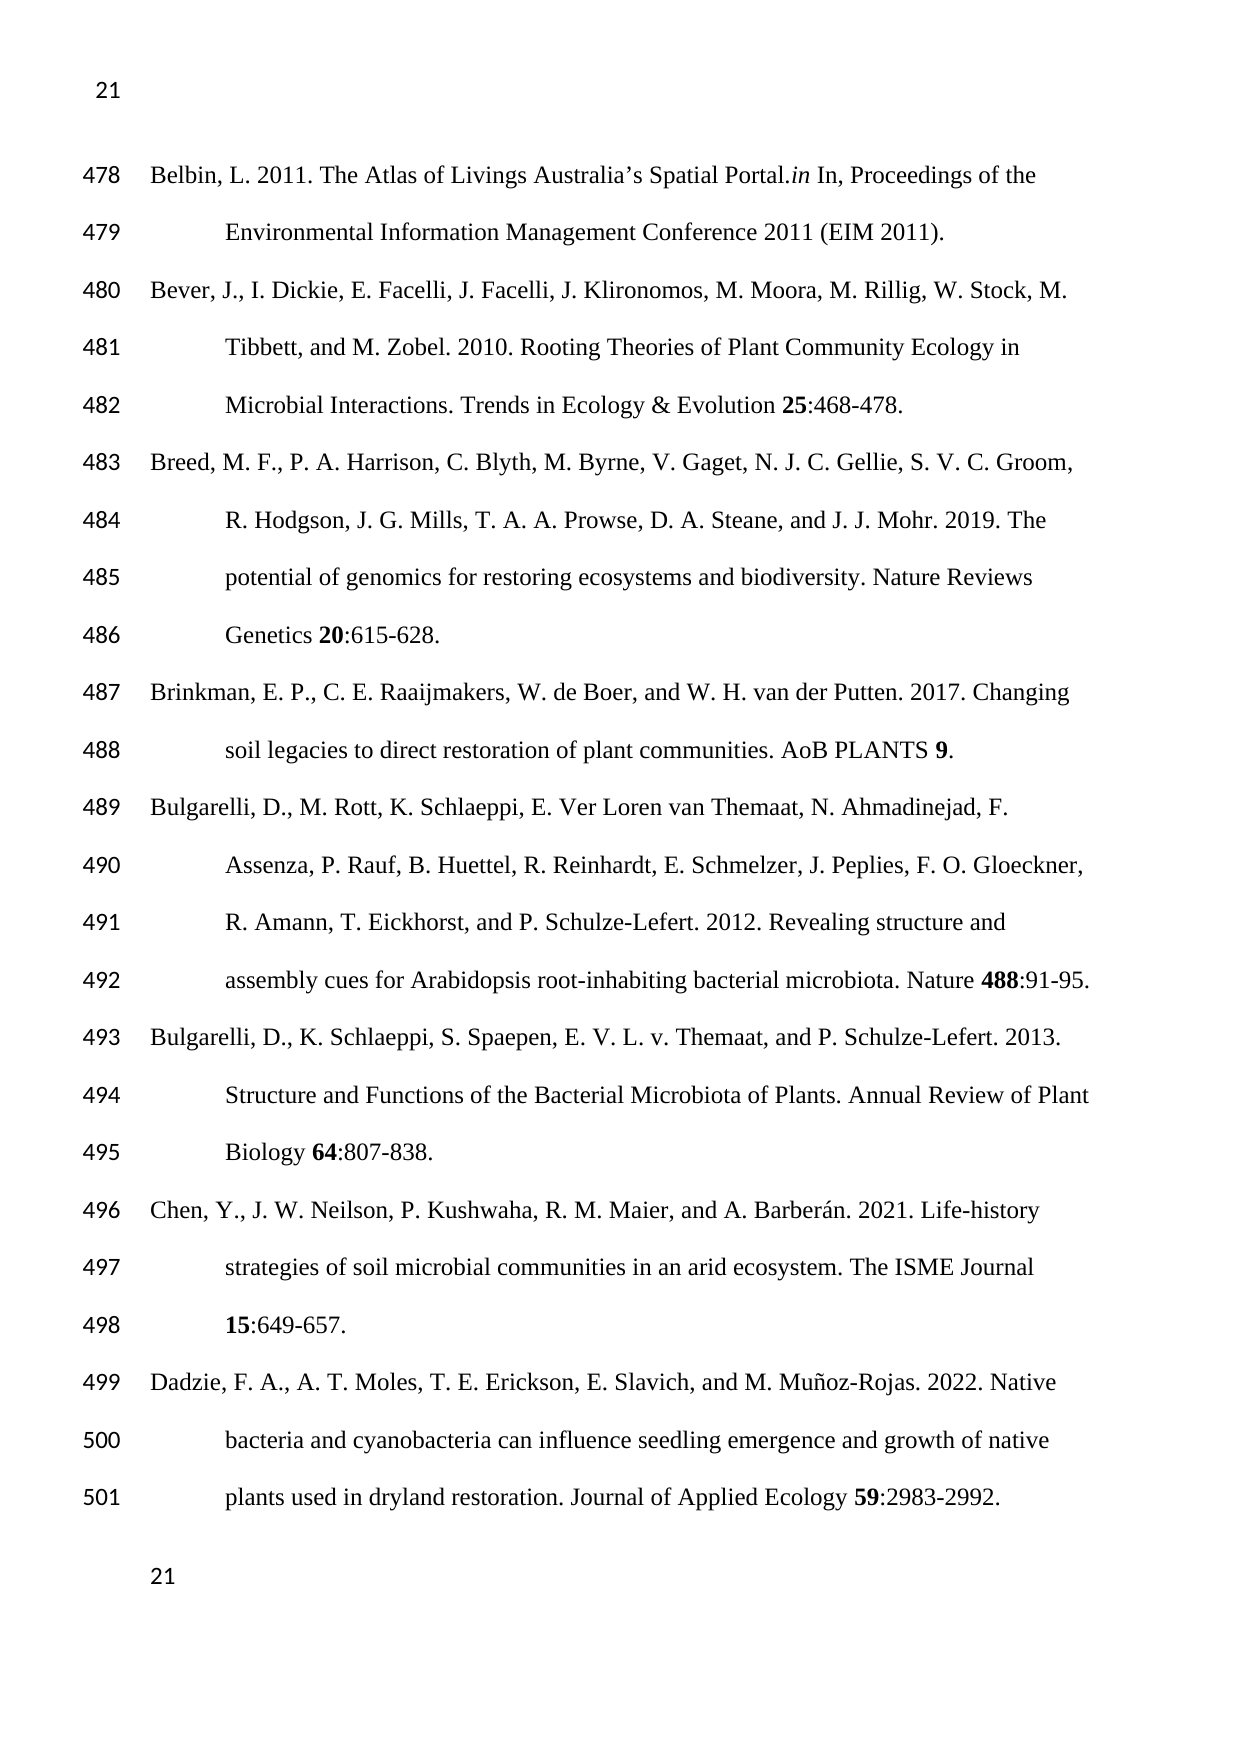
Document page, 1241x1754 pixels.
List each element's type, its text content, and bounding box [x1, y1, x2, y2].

text Brinkman, E. P., C. E. Raaijmakers, W. de Boer, and W. H. van der Putten. 2017. Changing soil legacies to direct restoration of plant communities. AoB PLANTS 9. [150, 677, 1090, 764]
text Bulgarelli, D., M. Rott, K. Schlaeppi, E. Ver Loren van Themaat, N. Ahmadinejad, F. Assenza, P. Rauf, B. Huettel, R. Reinhardt, E. Schmelzer, J. Peplies, F. O. Gloeckner, R. Amann, T. Eickhorst, and P. Schulze-Lefert. 2012. Revealing structure and assembly cues for Arabidopsis root-inhabiting bacterial microbiota. Nature 488:91-95. [150, 792, 1090, 994]
text Breed, M. F., P. A. Harrison, C. Blyth, M. Byrne, V. Gaget, N. J. C. Gellie, S. V. C. Groom, R. Hodgson, J. G. Mills, T. A. A. Prowse, D. A. Steane, and J. J. Mohr. 2019. The potential of genomics for restoring ecosystems and biodiversity. Nature Reviews Genetics 20:615-628. [150, 447, 1090, 649]
text Chen, Y., J. W. Neilson, P. Kushwaha, R. M. Maier, and A. Barberán. 2021. Life-history strategies of soil microbial communities in an arid ecosystem. The ISME Journal 15:649-657. [150, 1195, 1090, 1339]
text Dadzie, F. A., A. T. Moles, T. E. Erickson, E. Slavich, and M. Muñoz-Rojas. 2022. Native bacteria and cyanobacteria can influence seedling emergence and growth of native plants used in dryland restoration. Journal of Applied Ecology 59:2983-2992. [150, 1367, 1090, 1511]
text Belbin, L. 2011. The Atlas of Livings Australia’s Spatial Portal.in In, Proceedings of the Environmental Information Management Conference 2011 (EIM 2011). [150, 160, 1090, 246]
text Bulgarelli, D., K. Schlaeppi, S. Spaepen, E. V. L. v. Themaat, and P. Schulze-Lefert. 2013. Structure and Functions of the Bacterial Microbiota of Plants. Annual Review of Plant Biology 64:807-838. [150, 1022, 1090, 1166]
text Bever, J., I. Dickie, E. Facelli, J. Facelli, J. Klironomos, M. Moora, M. Rillig, W. Stock, M. Tibbett, and M. Zobel. 2010. Rooting Theories of Plant Community Ecology in Microbial Interactions. Trends in Ecology & Evolution 25:468-478. [150, 275, 1090, 419]
